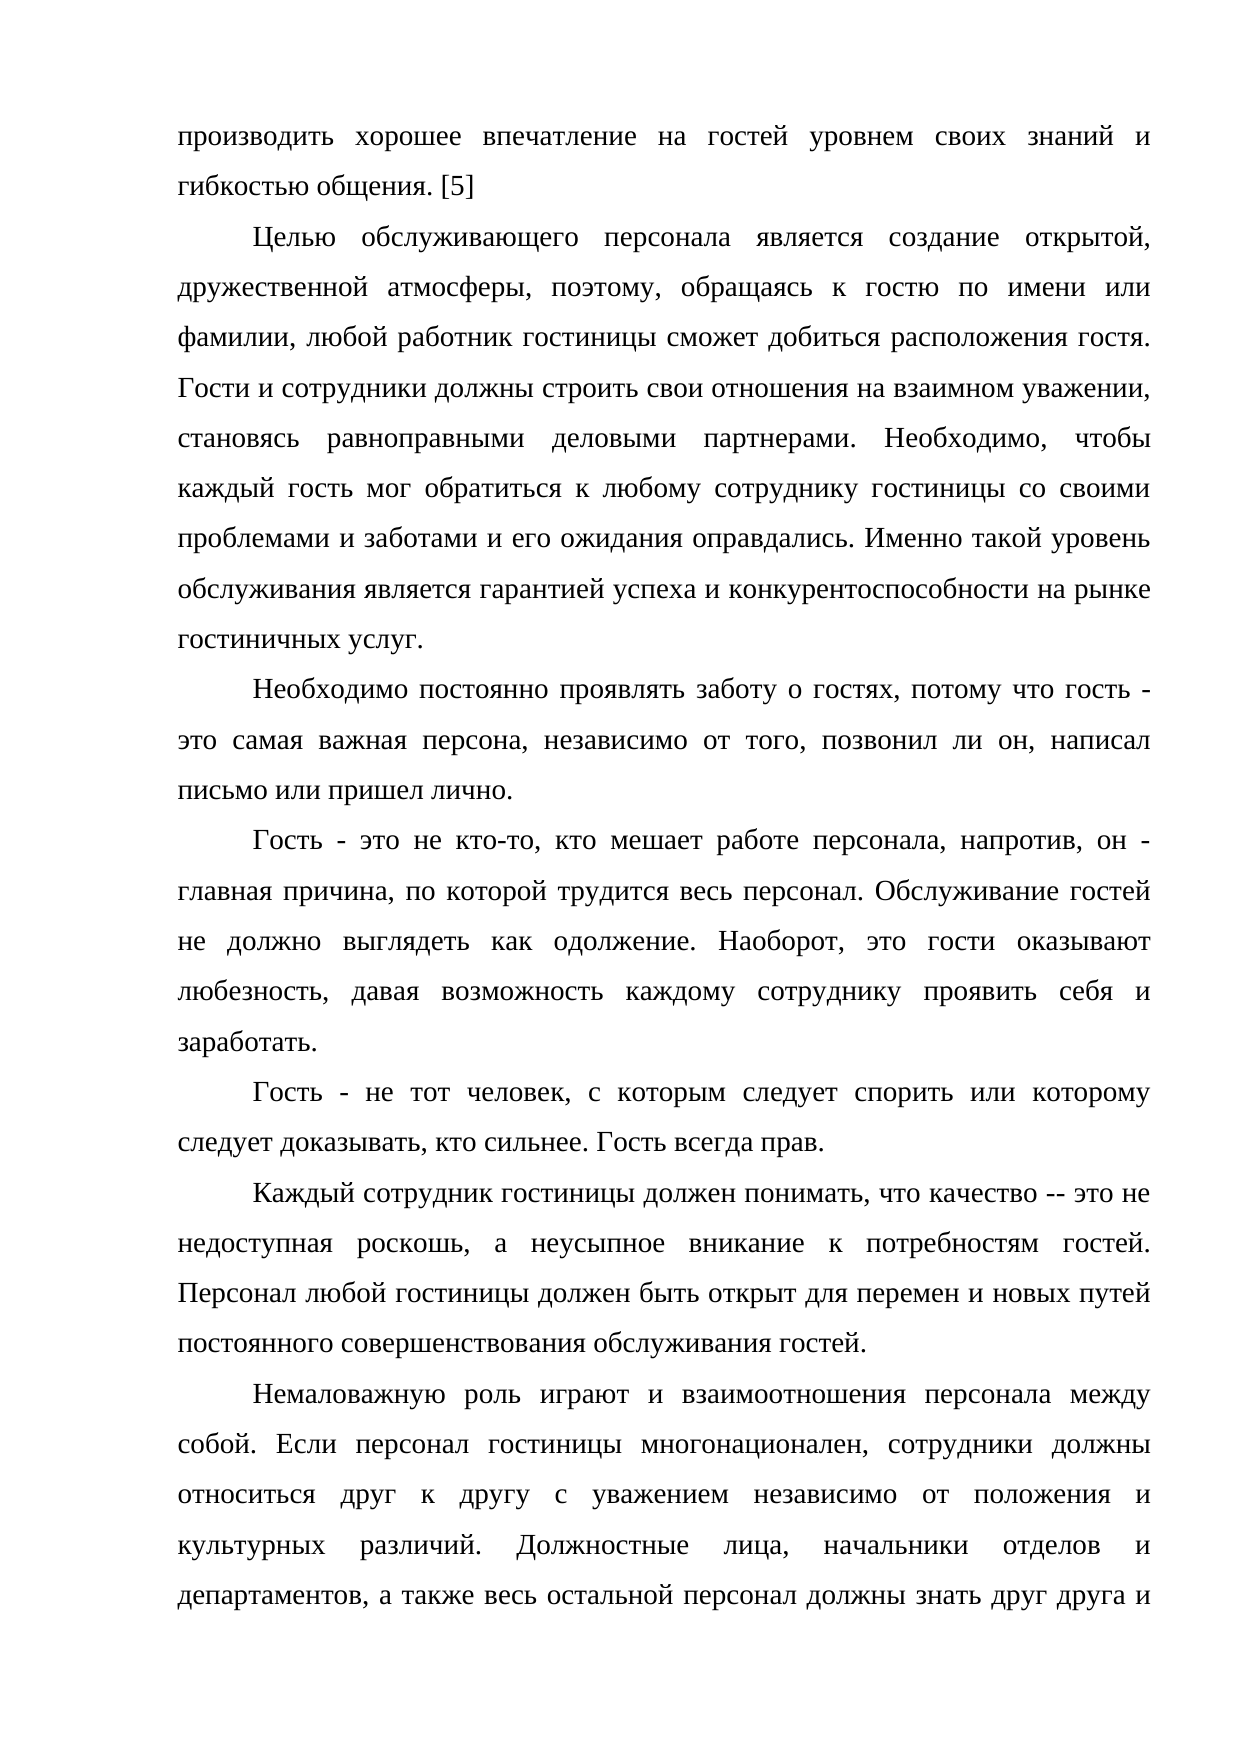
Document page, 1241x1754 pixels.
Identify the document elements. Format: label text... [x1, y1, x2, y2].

text Гость - не тот человек, с которым следует спорить или которому следует доказывать, кто сильнее. Гость всегда прав. [177, 1074, 1152, 1158]
text Целью обслуживающего персонала является создание открытой, дружественной атмосферы, поэтому, обращаясь к гостю по имени или фамилии, любой работник гостиницы сможет добиться расположения гостя. Гости и сотрудники должны строить свои отношения на взаимном уважении, становясь равноправными деловыми партнерами. Необходимо, чтобы каждый гость мог обратиться к любому сотруднику гостиницы со своими проблемами и заботами и его ожидания оправдались. Именно такой уровень обслуживания является гарантией успеха и конкурентоспособности на рынке гостиничных услуг. [177, 219, 1152, 655]
text Необходимо постоянно проявлять заботу о гостях, потому что гость - это самая важная персона, независимо от того, позвонил ли он, написал письмо или пришел лично. [177, 672, 1152, 806]
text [177, 1376, 1152, 1611]
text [177, 118, 1152, 202]
text Гость - это не кто-то, кто мешает работе персонала, напротив, он - главная причина, по которой трудится весь персонал. Обслуживание гостей не должно выглядеть как одолжение. Наоборот, это гости оказывают любезность, давая возможность каждому сотруднику проявить себя и заработать. [177, 822, 1152, 1057]
text Каждый сотрудник гостиницы должен понимать, что качество -- это не недоступная роскошь, а неусыпное вникание к потребностям гостей. Персонал любой гостиницы должен быть открыт для перемен и новых путей постоянного совершенствования обслуживания гостей. [177, 1175, 1152, 1359]
